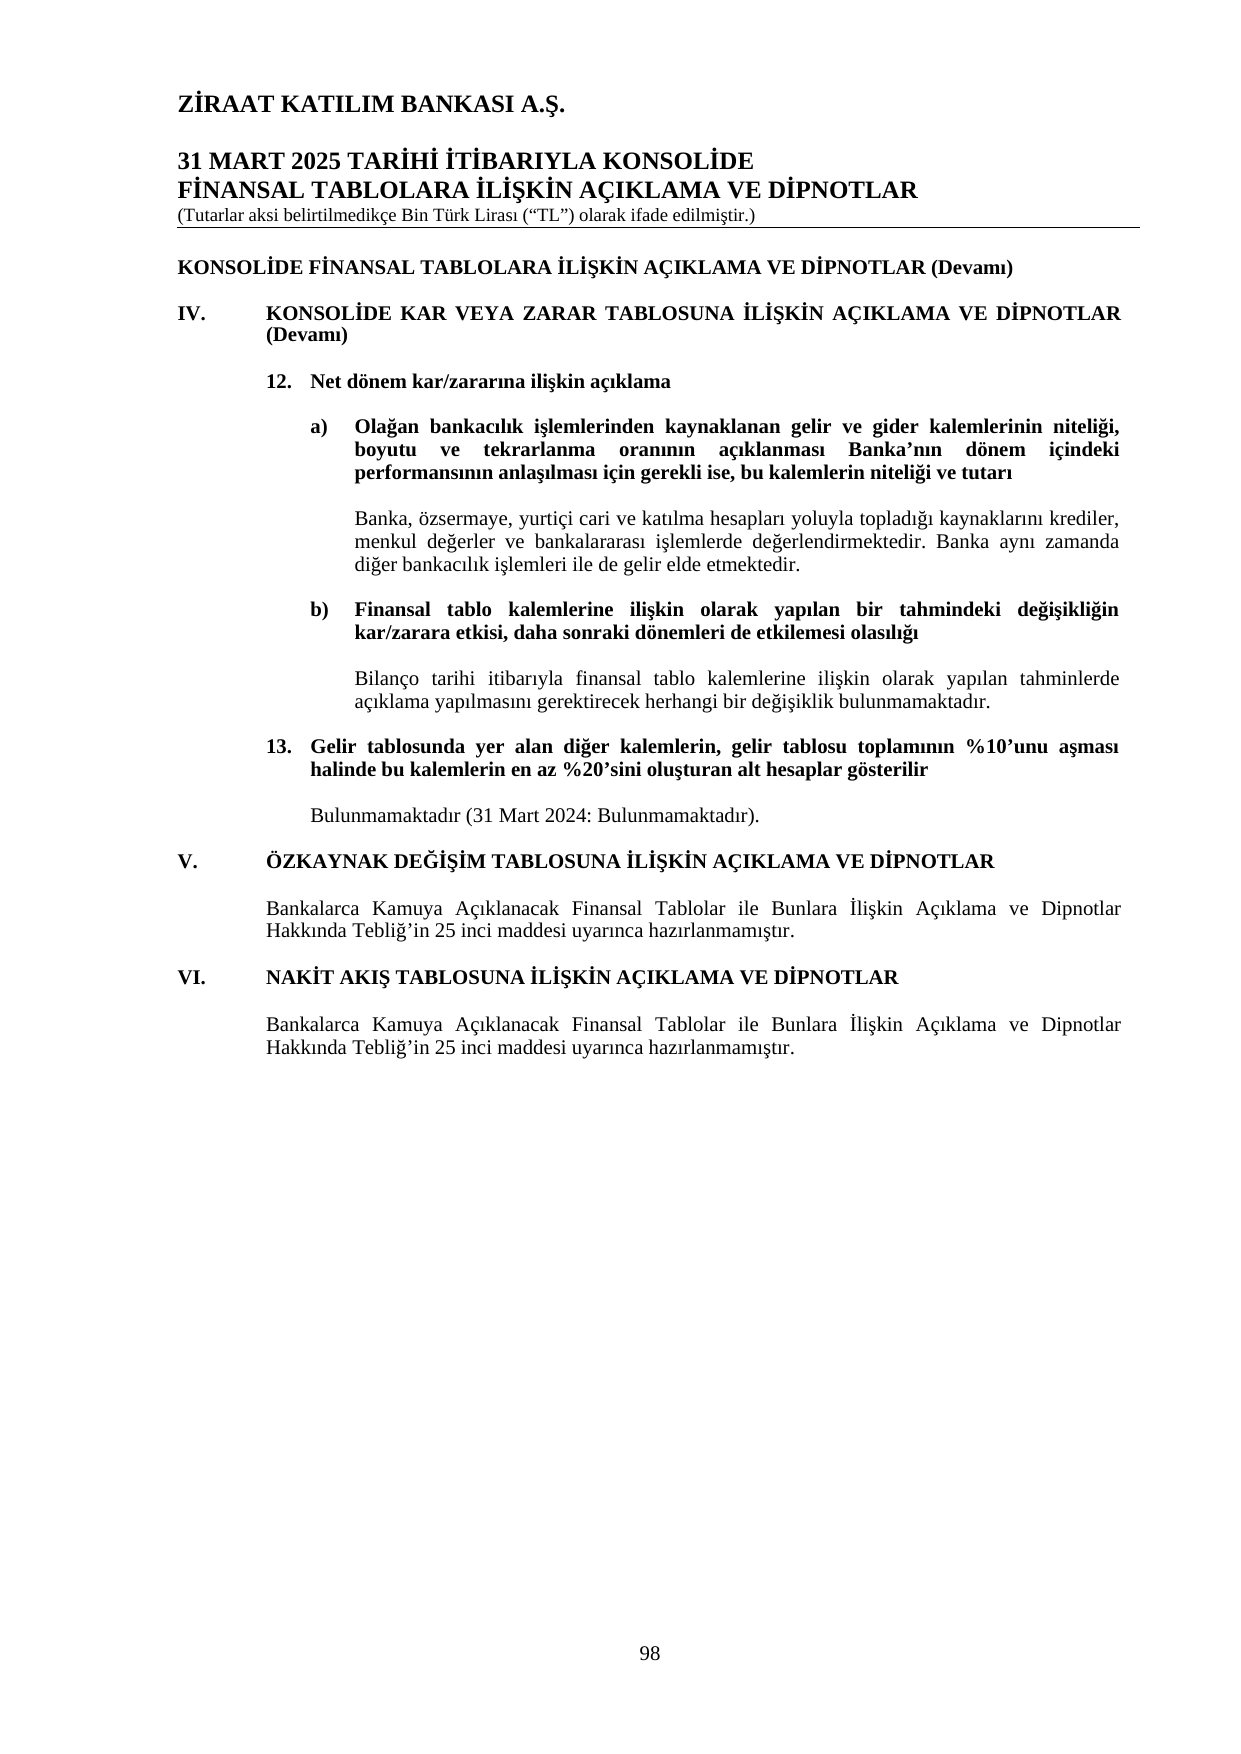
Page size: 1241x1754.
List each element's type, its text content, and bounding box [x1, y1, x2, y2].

text Banka, özsermaye, yurtiçi cari ve katılma hesapları yoluyla topladığı kaynaklarını krediler, menkul değerler ve bankalararası işlemlerde değerlendirmektedir. Banka aynı zamanda diğer bankacılık işlemleri ile de gelir elde etmektedir. [354, 507, 1120, 576]
text V. ÖZKAYNAK DEĞİŞİM TABLOSUNA İLİŞKİN AÇIKLAMA VE DİPNOTLAR [177, 850, 1122, 873]
text 13. Gelir tablosunda yer alan diğer kalemlerin, gelir tablosu toplamının %10’unu aşması halinde bu kalemlerin en az %20’sini oluşturan alt hesaplar gösterilir [266, 736, 1120, 781]
text Bankalarca Kamuya Açıklanacak Finansal Tablolar ile Bunlara İlişkin Açıklama ve Dipnotlar Hakkında Tebliğ’in 25 inci maddesi uyarınca hazırlanmamıştır. [266, 1013, 1122, 1059]
text KONSOLİDE FİNANSAL TABLOLARA İLİŞKİN AÇIKLAMA VE DİPNOTLAR (Devamı) [177, 255, 1122, 279]
text b) Finansal tablo kalemlerine ilişkin olarak yapılan bir tahmindeki değişikliğin kar/zarara etkisi, daha sonraki dönemleri de etkilemesi olasılığı [310, 599, 1120, 644]
text a) Olağan bankacılık işlemlerinden kaynaklanan gelir ve gider kalemlerinin niteliği, boyutu ve tekrarlanma oranının açıklanması Banka’nın dönem içindeki performansının anlaşılması için gerekli ise, bu kalemlerin niteliği ve tutarı [310, 416, 1120, 484]
text 12. Net dönem kar/zararına ilişkin açıklama [266, 370, 1120, 393]
text VI. NAKİT AKIŞ TABLOSUNA İLİŞKİN AÇIKLAMA VE DİPNOTLAR [177, 967, 1122, 989]
text Bulunmamaktadır (31 Mart 2024: Bulunmamaktadır). [310, 804, 1120, 827]
text Bilanço tarihi itibarıyla finansal tablo kalemlerine ilişkin olarak yapılan tahminlerde açıklama yapılmasını gerektirecek herhangi bir değişiklik bulunmamaktadır. [354, 667, 1120, 713]
text Bankalarca Kamuya Açıklanacak Finansal Tablolar ile Bunlara İlişkin Açıklama ve Dipnotlar Hakkında Tebliğ’in 25 inci maddesi uyarınca hazırlanmamıştır. [251, 897, 1122, 942]
text IV. KONSOLİDE KAR VEYA ZARAR TABLOSUNA İLİŞKİN AÇIKLAMA VE DİPNOTLAR (Devamı) [177, 303, 1122, 346]
